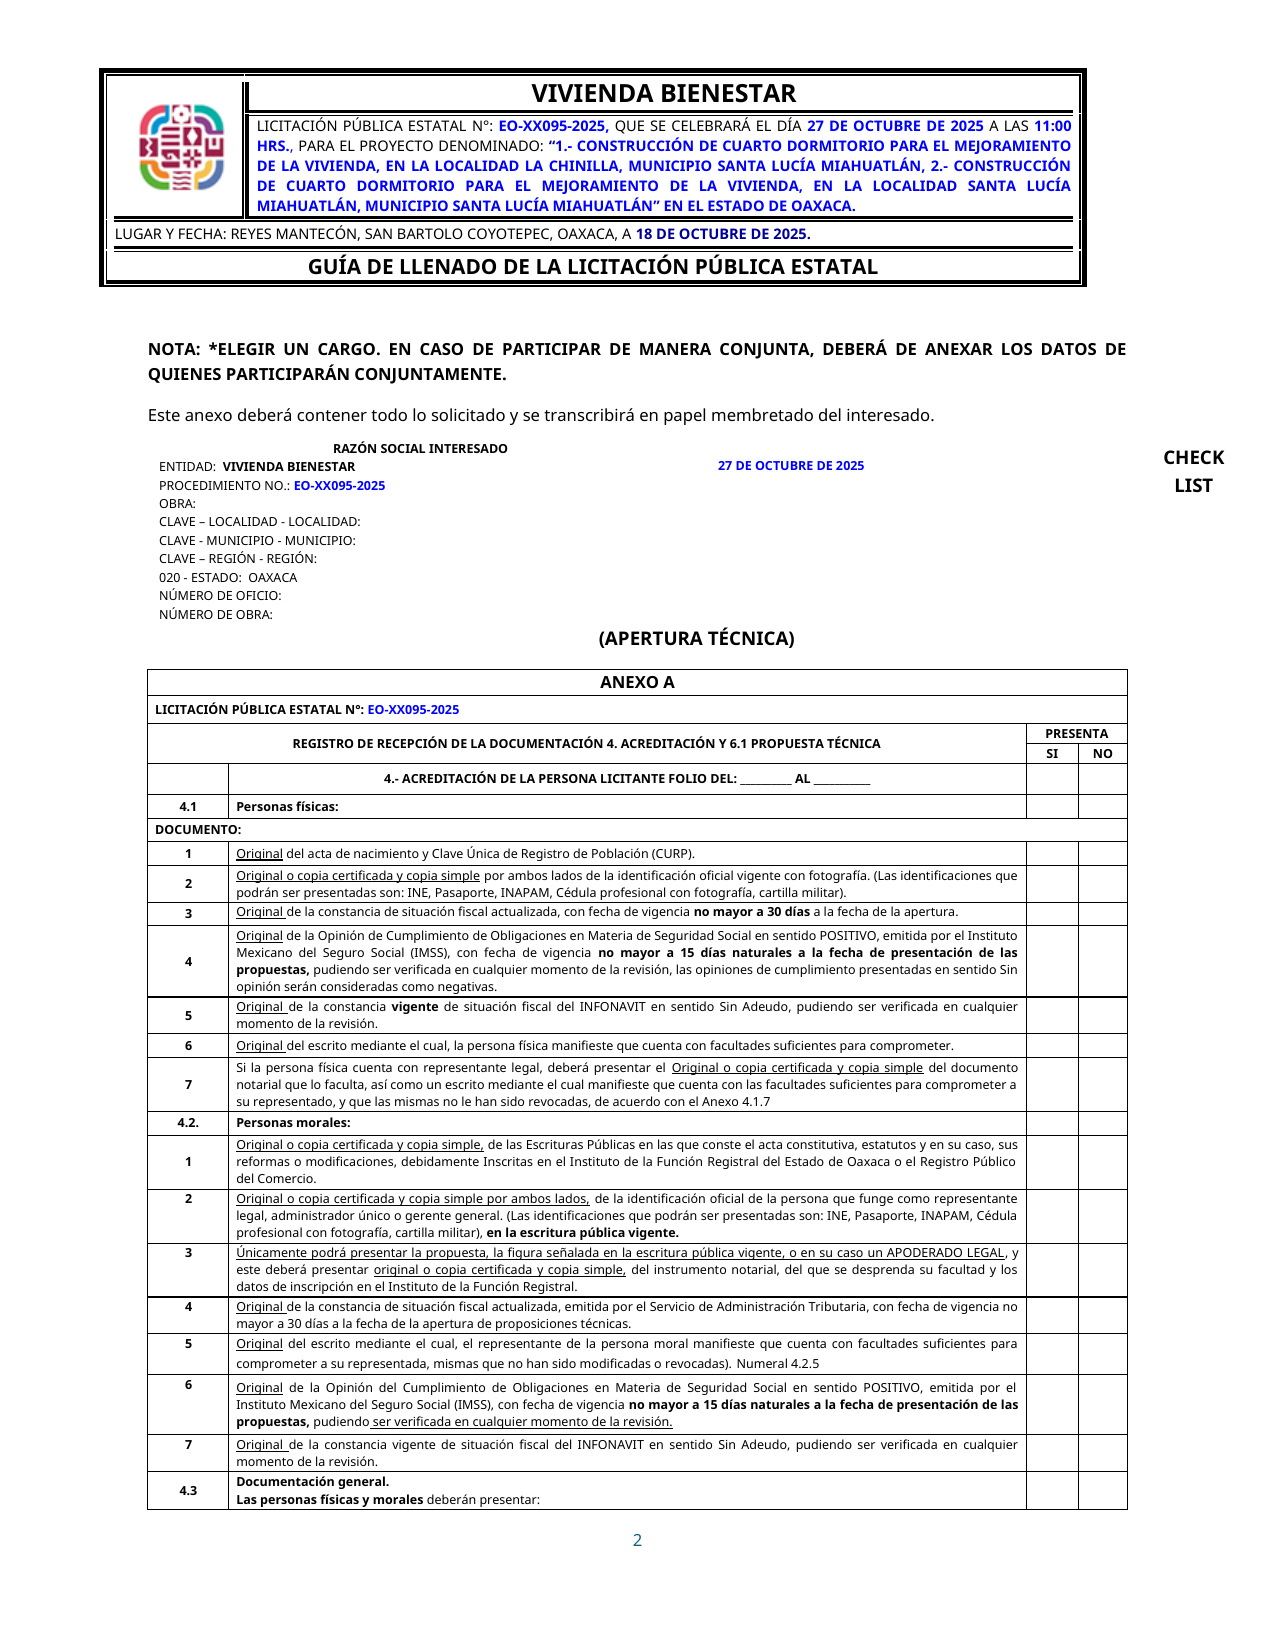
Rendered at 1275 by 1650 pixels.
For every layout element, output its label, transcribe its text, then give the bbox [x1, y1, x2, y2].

table_cell 4.1 [148, 795, 228, 817]
table_cell [1027, 1136, 1078, 1188]
table_cell 4.3 [148, 1472, 228, 1509]
table_cell [1027, 903, 1078, 925]
table_cell Original de la constancia vigente de situación fiscal del INFONAVIT en sentido Sin Adeudo, pudiendo ser verificada en cualquier momento de la revisión. [229, 1435, 1026, 1471]
picture [128, 97, 235, 196]
table_cell NO [1079, 744, 1127, 763]
table_cell [1079, 795, 1127, 817]
table_cell [1027, 1334, 1078, 1374]
table_cell Documentación general. Las personas físicas y morales deberán presentar: [229, 1472, 1026, 1509]
table_cell Original o copia certificada y copia simple por ambos lados, de la identificación oficial de la persona que funge como representante legal, administrador único o gerente general. (Las identificaciones que podrán ser presentadas son: INE, Pasaporte, INAPAM, Cédula profesional con fotografía, cartilla militar), en la escritura pública vigente. [229, 1190, 1026, 1242]
table_cell [1027, 1058, 1078, 1111]
table_cell [1079, 926, 1127, 996]
table_cell 7 [148, 1435, 228, 1471]
table_cell Si la persona física cuenta con representante legal, deberá presentar el Original o copia certificada y copia simple del documento notarial que lo faculta, así como un escrito mediante el cual manifieste que cuenta con las facultades suficientes para comprometer a su representado, y que las mismas no le han sido revocadas, de acuerdo con el Anexo 4.1.7 [229, 1058, 1026, 1111]
text CHECK LIST (APERTURA TÉCNICA) [148, 444, 1245, 650]
table_cell [1079, 998, 1127, 1033]
table_cell LICITACIÓN PÚBLICA ESTATAL N°: EO-XX095-2025 [148, 696, 1127, 723]
table_cell Original de la constancia vigente de situación fiscal del INFONAVIT en sentido Sin Adeudo, pudiendo ser verificada en cualquier momento de la revisión. [229, 998, 1026, 1033]
table_cell [1027, 998, 1078, 1033]
table_cell [1027, 1034, 1078, 1057]
table_cell [1027, 1472, 1078, 1509]
table_cell DOCUMENTO: [148, 819, 1127, 841]
table_cell 6 [148, 1034, 228, 1057]
table_cell PRESENTA [1027, 724, 1127, 743]
table_cell [1079, 1472, 1127, 1509]
table_cell [1027, 764, 1078, 794]
table_cell 4 [148, 926, 228, 996]
table_cell 4 [148, 1298, 228, 1333]
table_cell [1079, 1298, 1127, 1333]
table_cell 7 [148, 1058, 228, 1111]
table_cell [1079, 1244, 1127, 1296]
table_cell Original del escrito mediante el cual, el representante de la persona moral manifieste que cuenta con facultades suficientes para comprometer a su representada, mismas que no han sido modificadas o revocadas). Numeral 4.2.5 [229, 1334, 1026, 1374]
table_cell [1079, 903, 1127, 925]
table_cell [1079, 1058, 1127, 1111]
table_cell Original de la constancia de situación fiscal actualizada, con fecha de vigencia no mayor a 30 días a la fecha de la apertura. [229, 903, 1026, 925]
table_cell REGISTRO DE RECEPCIÓN DE LA DOCUMENTACIÓN 4. ACREDITACIÓN Y 6.1 PROPUESTA TÉCNICA [148, 724, 1026, 763]
table_cell [1079, 1375, 1127, 1434]
table_cell [1079, 764, 1127, 794]
table_cell [1079, 1034, 1127, 1057]
table_cell 5 [148, 1334, 228, 1374]
table_cell [1079, 1435, 1127, 1471]
table_cell 3 [148, 1244, 228, 1296]
table_header RAZÓN SOCIAL INTERESADO Entidad: Vivienda Bienestar Procedimiento No.: EO-XX095-2025 Obra: clave – Localidad - Localidad: clave - Municipio - Municipio: clave – Región - Región: 020 - Estado: Oaxaca Número de Oficio: Número de Obra: [148, 440, 707, 625]
text NOTA: *ELEGIR UN CARGO. EN CASO DE PARTICIPAR DE MANERA CONJUNTA, DEBERÁ DE ANEXAR LOS DATOS DE QUIENES PARTICIPARÁN CONJUNTAMENTE. [148, 338, 1127, 385]
table_cell [1079, 1112, 1127, 1134]
table_cell [1027, 926, 1078, 996]
table_cell [1079, 866, 1127, 902]
table_cell 2 [148, 866, 228, 902]
table_cell 1 [148, 1136, 228, 1188]
table_cell Original del escrito mediante el cual, la persona física manifieste que cuenta con facultades suficientes para comprometer. [229, 1034, 1026, 1057]
table_cell [1079, 1334, 1127, 1374]
table_cell 1 [148, 842, 228, 865]
table_cell 2 [148, 1190, 228, 1242]
table_cell [1079, 1190, 1127, 1242]
table_cell Personas morales: [229, 1112, 1026, 1134]
table_header 27 DE OCTUBRE DE 2025 [707, 440, 1127, 625]
table_cell Personas físicas: [229, 795, 1026, 817]
table_cell Original o copia certificada y copia simple, de las Escrituras Públicas en las que conste el acta constitutiva, estatutos y en su caso, sus reformas o modificaciones, debidamente Inscritas en el Instituto de la Función Registral del Estado de Oaxaca o el Registro Público del Comercio. [229, 1136, 1026, 1188]
table_cell [1027, 1298, 1078, 1333]
table_cell [1079, 1136, 1127, 1188]
table_cell [1027, 1375, 1078, 1434]
table_cell [148, 764, 228, 794]
table_header ANEXO A [148, 670, 1127, 694]
table_cell [1027, 866, 1078, 902]
table_cell [1027, 842, 1078, 865]
table_cell 4.- ACREDITACIÓN DE LA PERSONA LICITANTE FOLIO DEL: __________ AL ___________ [229, 764, 1026, 794]
table_cell 3 [148, 903, 228, 925]
table_cell 5 [148, 998, 228, 1033]
table_cell Original o copia certificada y copia simple por ambos lados de la identificación oficial vigente con fotografía. (Las identificaciones que podrán ser presentadas son: INE, Pasaporte, INAPAM, Cédula profesional con fotografía, cartilla militar). [229, 866, 1026, 902]
table_cell [1027, 1435, 1078, 1471]
table_cell Original de la Opinión del Cumplimiento de Obligaciones en Materia de Seguridad Social en sentido POSITIVO, emitida por el Instituto Mexicano del Seguro Social (IMSS), con fecha de vigencia no mayor a 15 días naturales a la fecha de presentación de las propuestas, pudiendo ser verificada en cualquier momento de la revisión. [229, 1375, 1026, 1434]
table_cell [1027, 1244, 1078, 1296]
table_cell [1027, 1112, 1078, 1134]
table_cell [1027, 1190, 1078, 1242]
table_cell Original de la Opinión de Cumplimiento de Obligaciones en Materia de Seguridad Social en sentido POSITIVO, emitida por el Instituto Mexicano del Seguro Social (IMSS), con fecha de vigencia no mayor a 15 días naturales a la fecha de presentación de las propuestas, pudiendo ser verificada en cualquier momento de la revisión, las opiniones de cumplimiento presentadas en sentido Sin opinión serán consideradas como negativas. [229, 926, 1026, 996]
table_cell [1027, 795, 1078, 817]
table_cell [1079, 842, 1127, 865]
table_cell 6 [148, 1375, 228, 1434]
table_cell Original del acta de nacimiento y Clave Única de Registro de Población (CURP). [229, 842, 1026, 865]
table_cell Original de la constancia de situación fiscal actualizada, emitida por el Servicio de Administración Tributaria, con fecha de vigencia no mayor a 30 días a la fecha de la apertura de proposiciones técnicas. [229, 1298, 1026, 1333]
table_cell SI [1027, 744, 1078, 763]
table_cell 4.2. [148, 1112, 228, 1134]
table_cell Únicamente podrá presentar la propuesta, la figura señalada en la escritura pública vigente, o en su caso un APODERADO LEGAL, y este deberá presentar original o copia certificada y copia simple, del instrumento notarial, del que se desprenda su facultad y los datos de inscripción en el Instituto de la Función Registral. [229, 1244, 1026, 1296]
text Este anexo deberá contener todo lo solicitado y se transcribirá en papel membretado del interesado. [148, 403, 1127, 426]
